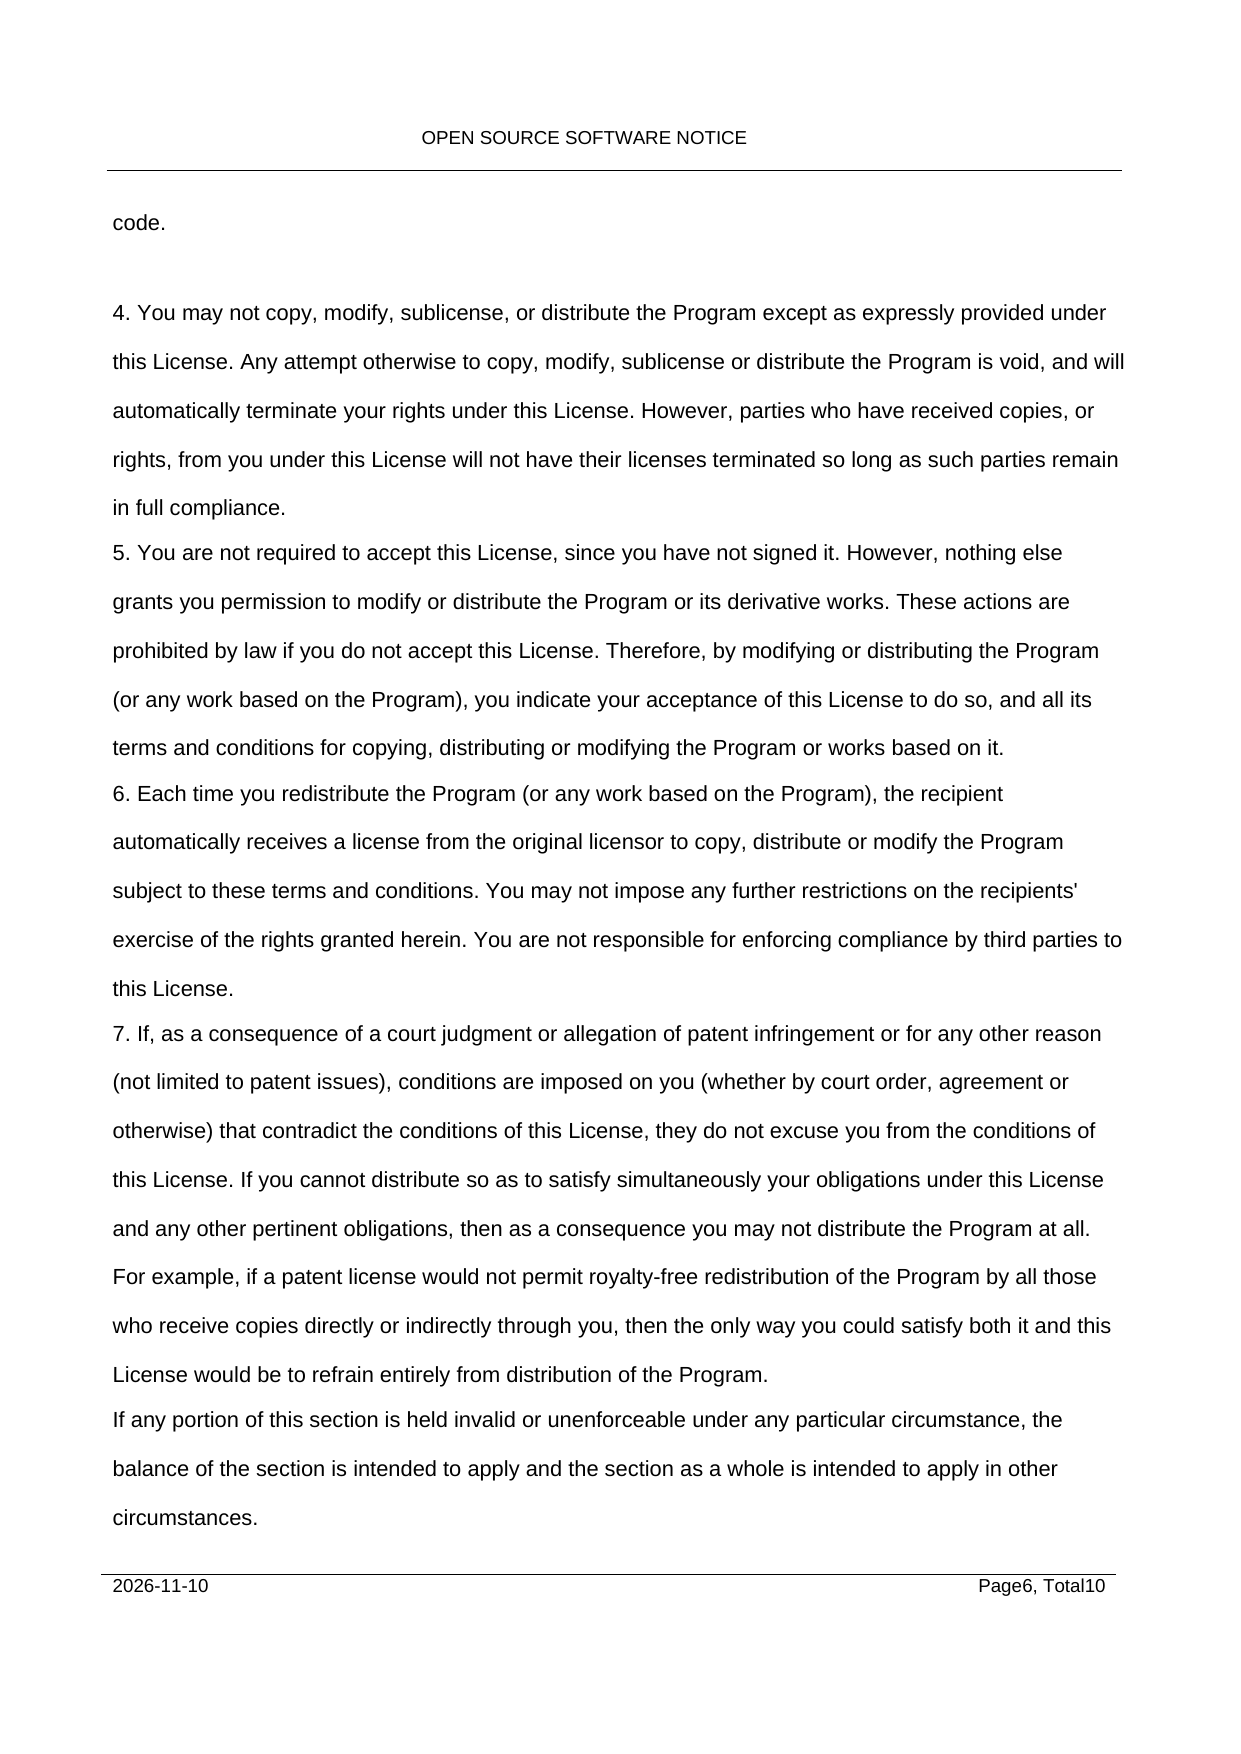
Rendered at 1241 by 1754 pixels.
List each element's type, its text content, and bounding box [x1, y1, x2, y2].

text If any portion of this section is held invalid or unenforceable under any particular circumstance, the balance of the section is intended to apply and the section as a whole is intended to apply in other circumstances. [112, 1403, 1128, 1533]
text 5. You are not required to accept this License, since you have not signed it. However, nothing else grants you permission to modify or distribute the Program or its derivative works. These actions are prohibited by law if you do not accept this License. Therefore, by modifying or distributing the Program (or any work based on the Program), you indicate your acceptance of this License to do so, and all its terms and conditions for copying, distributing or modifying the Program or works based on it. [112, 537, 1128, 764]
text 6. Each time you redistribute the Program (or any work based on the Program), the recipient automatically receives a license from the original licensor to copy, distribute or modify the Program subject to these terms and conditions. You may not impose any further restrictions on the recipients' exercise of the rights granted herein. You are not responsible for enforcing compliance by third parties to this License. [112, 777, 1128, 1004]
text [112, 206, 1128, 239]
text 4. You may not copy, modify, sublicense, or distribute the Program except as expressly provided under this License. Any attempt otherwise to copy, modify, sublicense or distribute the Program is void, and will automatically terminate your rights under this License. However, parties who have received copies, or rights, from you under this License will not have their licenses terminated so long as such parties remain in full compliance. [112, 297, 1128, 524]
text 7. If, as a consequence of a court judgment or allegation of patent infringement or for any other reason (not limited to patent issues), conditions are imposed on you (whether by court order, agreement or otherwise) that contradict the conditions of this License, they do not excuse you from the conditions of this License. If you cannot distribute so as to satisfy simultaneously your obligations under this License and any other pertinent obligations, then as a consequence you may not distribute the Program at all. For example, if a patent license would not permit royalty-free redistribution of the Program by all those who receive copies directly or indirectly through you, then the only way you could satisfy both it and this License would be to refrain entirely from distribution of the Program. [112, 1017, 1128, 1391]
